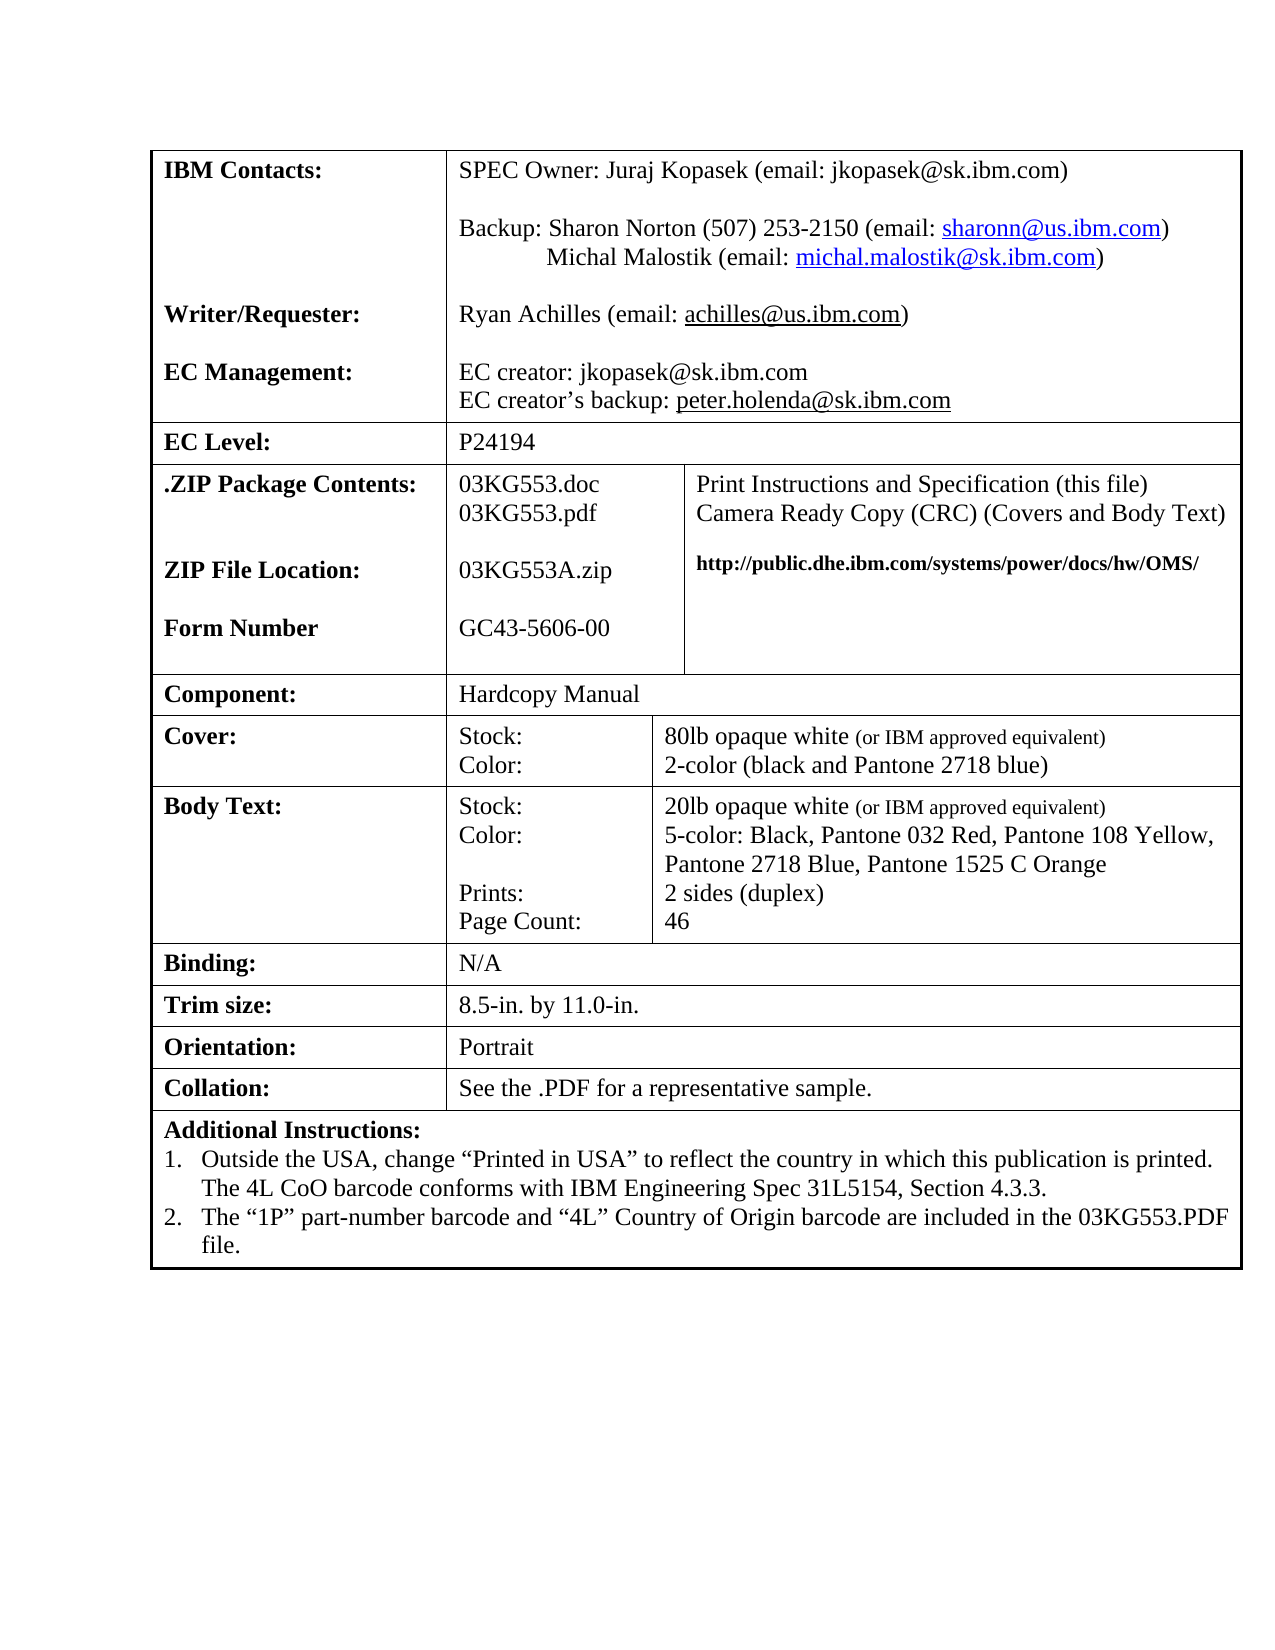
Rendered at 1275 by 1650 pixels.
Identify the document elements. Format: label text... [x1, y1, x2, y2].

table_cell Component: [153, 675, 446, 715]
table_cell Stock: Color: Prints: Page Count: [447, 787, 652, 943]
table_cell Hardcopy Manual [447, 675, 1240, 715]
table_cell Orientation: [153, 1027, 446, 1068]
table_header IBM Contacts: Writer/Requester: EC Management: [153, 151, 446, 422]
table_cell Print Instructions and Specification (this file) Camera Ready Copy (CRC) (Covers and Body Text) http://public.dhe.ibm.com/systems/power/docs/hw/OMS/ [685, 465, 1240, 674]
table_cell Additional Instructions: Outside the USA, change “Printed in USA” to reflect the country in which this publication is printed. The 4L CoO barcode conforms with IBM Engineering Spec 31L5154, Section 4.3.3. The “1P” part-number barcode and “4L” Country of Origin barcode are included in the 03KG553.PDF file. [153, 1111, 1240, 1267]
table_cell 80lb opaque white (or IBM approved equivalent) 2-color (black and Pantone 2718 blue) [653, 716, 1240, 786]
table_header SPEC Owner: Juraj Kopasek (email: jkopasek@sk.ibm.com) Backup: Sharon Norton (507) 253-2150 (email: sharonn@us.ibm.com) Michal Malostik (email: michal.malostik@sk.ibm.com) Ryan Achilles (email: achilles@us.ibm.com) EC creator: jkopasek@sk.ibm.com EC creator’s backup: peter.holenda@sk.ibm.com [447, 151, 1240, 422]
table_cell N/A [447, 944, 1240, 984]
table_cell Stock: Color: [447, 716, 652, 786]
table_cell Portrait [447, 1027, 1240, 1068]
table_cell 20lb opaque white (or IBM approved equivalent) 5-color: Black, Pantone 032 Red, Pantone 108 Yellow, Pantone 2718 Blue, Pantone 1525 C Orange 2 sides (duplex) 46 [653, 787, 1240, 943]
table_cell 8.5-in. by 11.0-in. [447, 986, 1240, 1026]
table_cell See the .PDF for a representative sample. [447, 1069, 1240, 1110]
table_cell Cover: [153, 716, 446, 786]
table_cell Trim size: [153, 986, 446, 1026]
table_cell Binding: [153, 944, 446, 984]
table_cell 03KG553.doc 03KG553.pdf 03KG553A.zip GC43-5606-00 [447, 465, 684, 674]
table_cell EC Level: [153, 423, 446, 463]
table_cell P24194 [447, 423, 1240, 463]
table_cell .ZIP Package Contents: ZIP File Location: Form Number [153, 465, 446, 674]
table_cell Body Text: [153, 787, 446, 943]
table_cell Collation: [153, 1069, 446, 1110]
